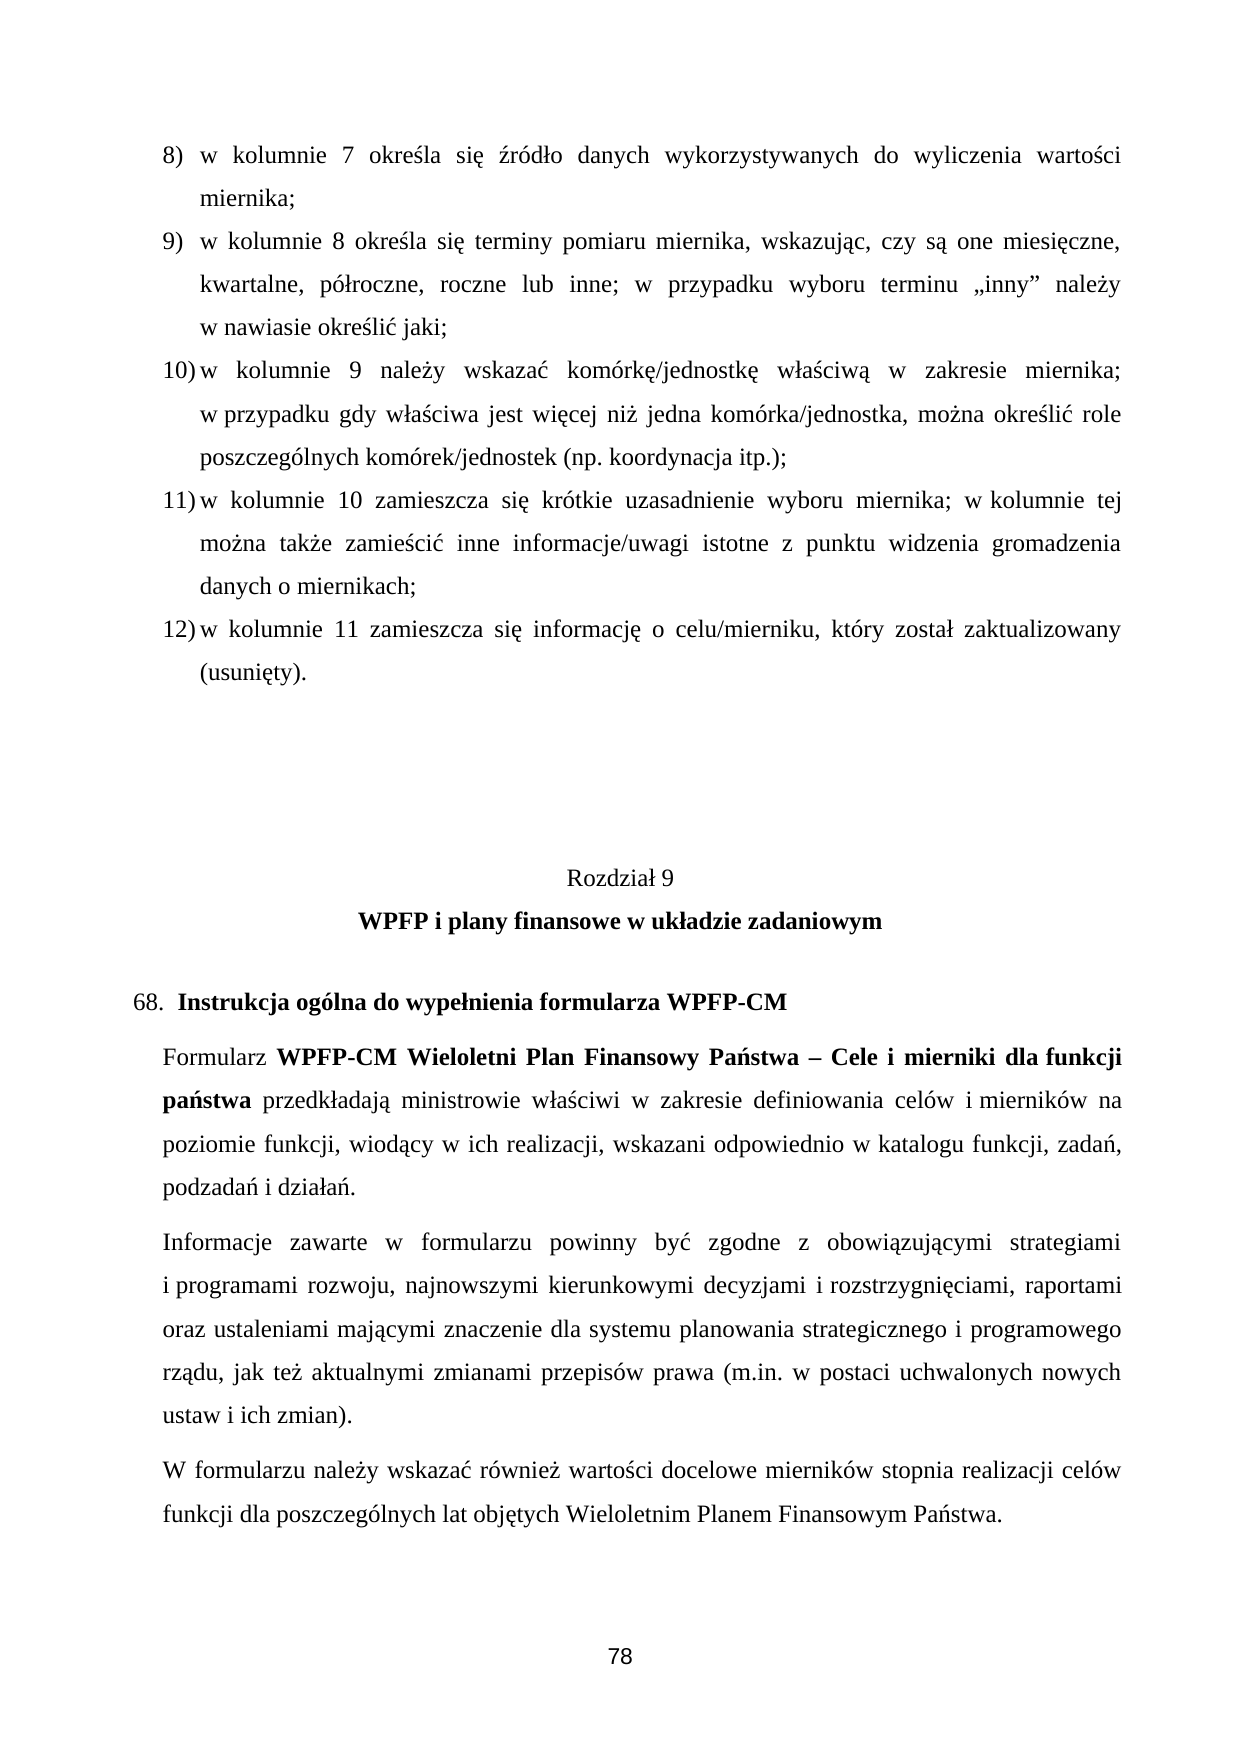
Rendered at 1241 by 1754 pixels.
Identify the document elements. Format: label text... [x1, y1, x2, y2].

text WPFP i plany finansowe w układzie zadaniowym [118, 906, 1122, 935]
list W formularzu należy wskazać również wartości docelowe mierników stopnia realizacji celów funkcji dla poszczególnych lat objętych Wieloletnim Planem Finansowym Państwa. [162, 1456, 1122, 1527]
list w kolumnie 9 należy wskazać komórkę/jednostkę właściwą w zakresie miernika; w przypadku gdy właściwa jest więcej niż jedna komórka/jednostka, można określić role poszczególnych komórek/jednostek (np. koordynacja itp.); [162, 356, 1122, 471]
list Formularz WPFP-CM Wieloletni Plan Finansowy Państwa – Cele i mierniki dla funkcji państwa przedkładają ministrowie właściwi w zakresie definiowania celów i mierników na poziomie funkcji, wiodący w ich realizacji, wskazani odpowiednio w katalogu funkcji, zadań, podzadań i działań. [162, 1042, 1122, 1201]
list w kolumnie 7 określa się źródło danych wykorzystywanych do wyliczenia wartości miernika; [162, 140, 1122, 212]
list Informacje zawarte w formularzu powinny być zgodne z obowiązującymi strategiami i programami rozwoju, najnowszymi kierunkowymi decyzjami i rozstrzygnięciami, raportami oraz ustaleniami mającymi znaczenie dla systemu planowania strategicznego i programowego rządu, jak też aktualnymi zmianami przepisów prawa (m.in. w postaci uchwalonych nowych ustaw i ich zmian). [162, 1227, 1122, 1429]
list w kolumnie 8 określa się terminy pomiaru miernika, wskazując, czy są one miesięczne, kwartalne, półroczne, roczne lub inne; w przypadku wyboru terminu „inny” należy w nawiasie określić jaki; [162, 226, 1122, 341]
list w kolumnie 11 zamieszcza się informację o celu/mierniku, który został zaktualizowany (usunięty). [162, 614, 1122, 686]
text Instrukcja ogólna do wypełnienia formularza WPFP-CM [133, 987, 1122, 1016]
text Rozdział 9 [118, 863, 1122, 892]
list w kolumnie 10 zamieszcza się krótkie uzasadnienie wyboru miernika; w kolumnie tej można także zamieścić inne informacje/uwagi istotne z punktu widzenia gromadzenia danych o miernikach; [162, 485, 1122, 600]
